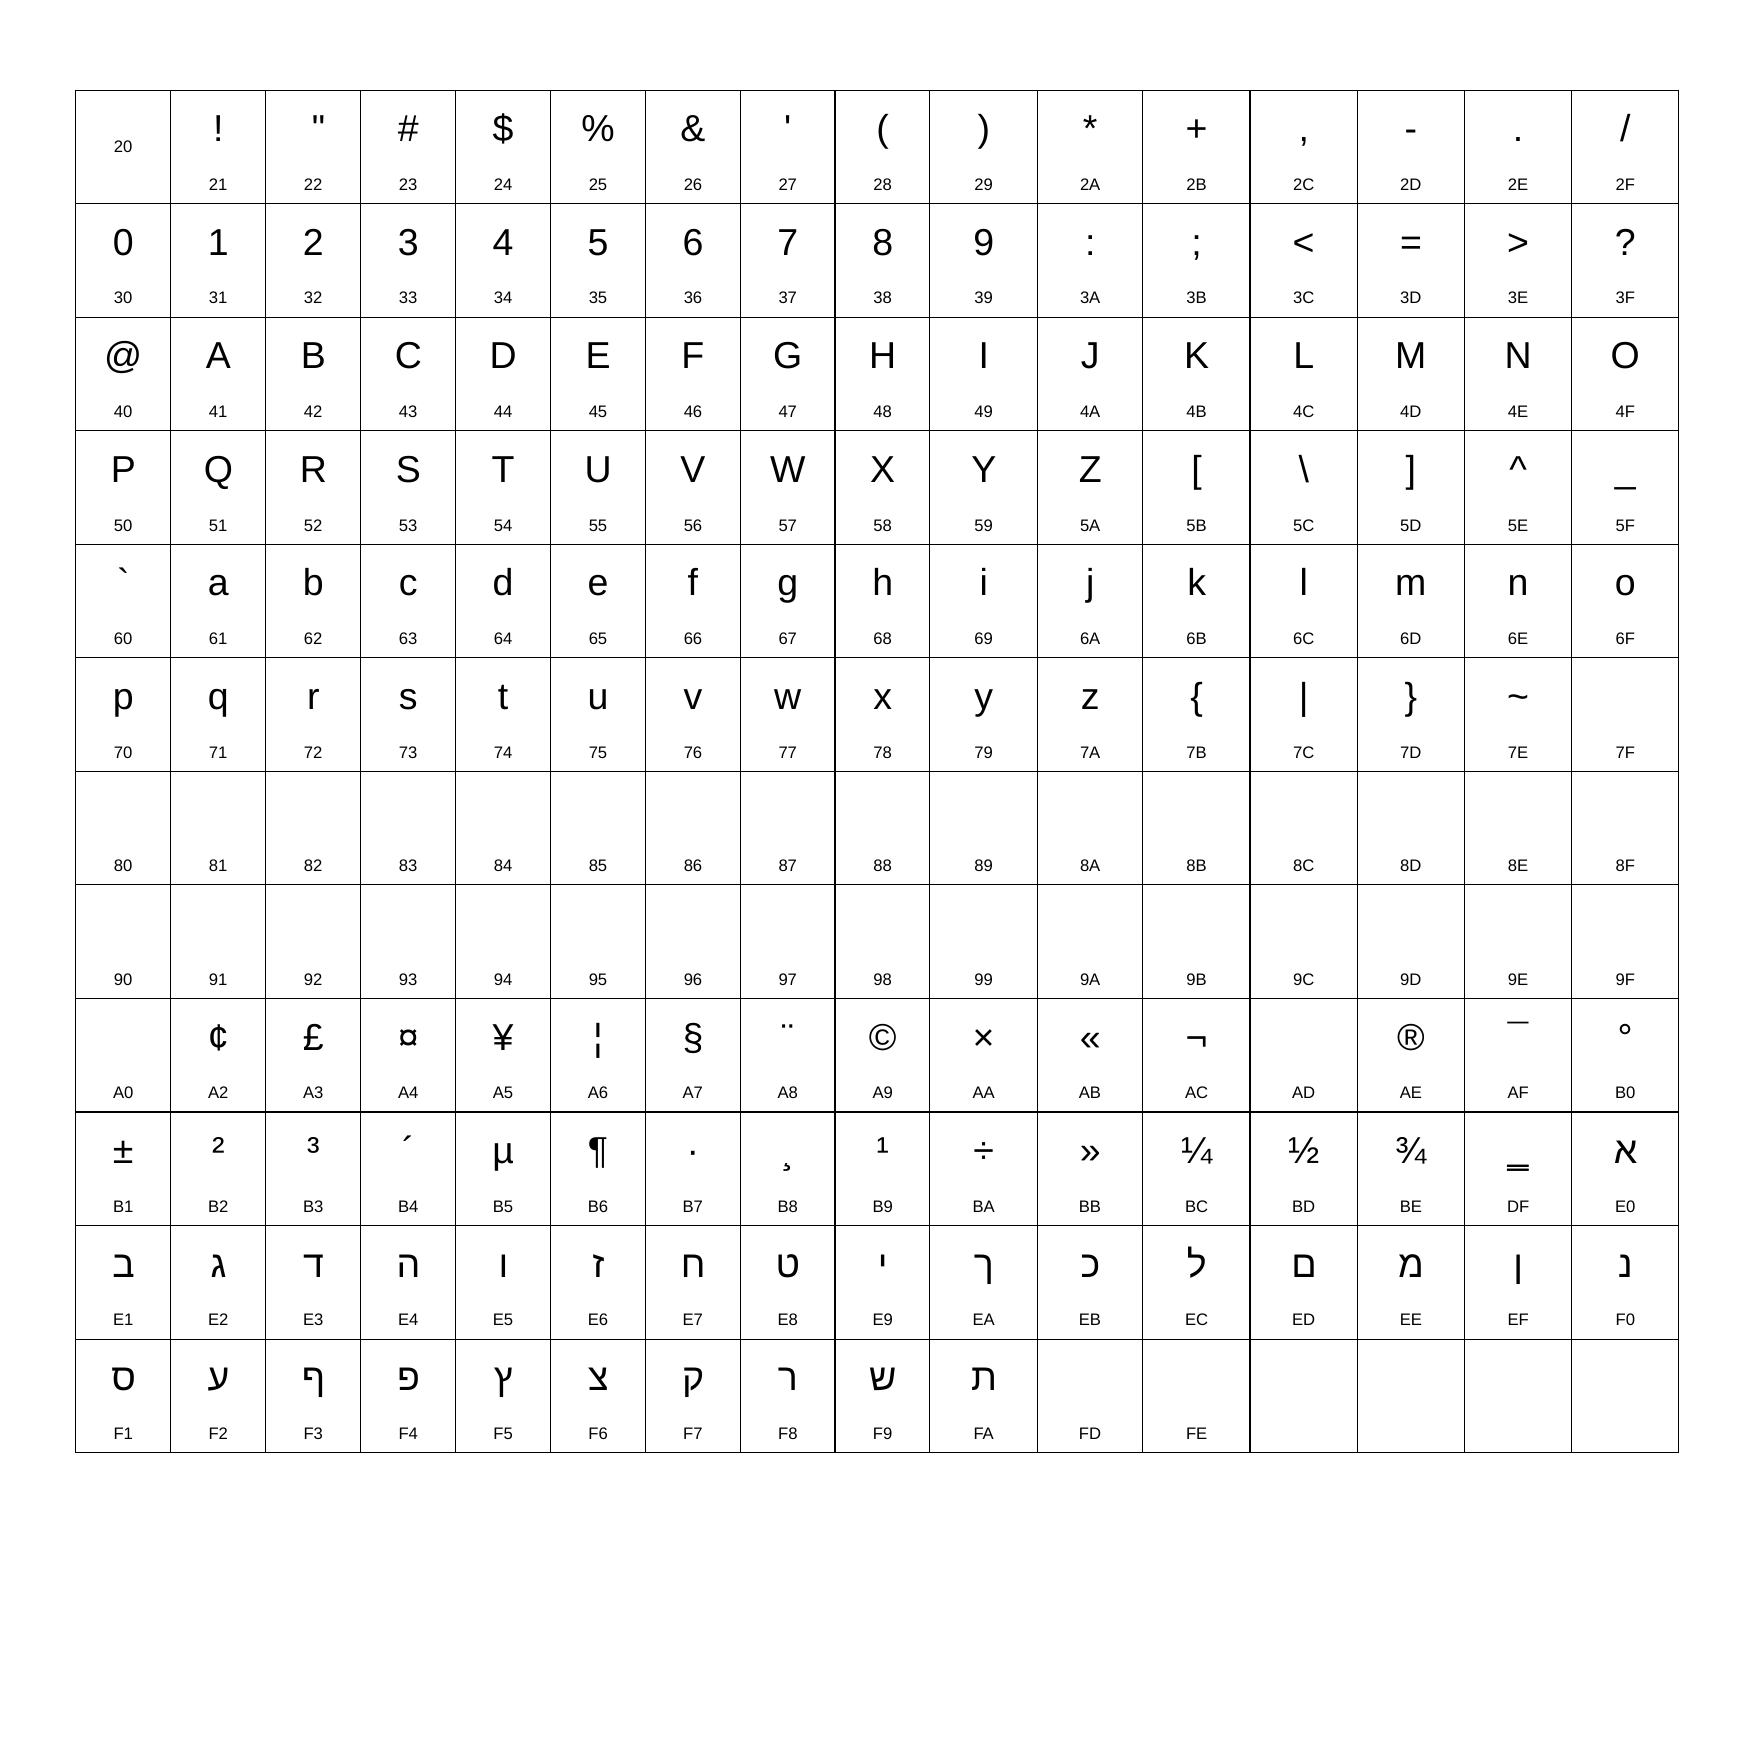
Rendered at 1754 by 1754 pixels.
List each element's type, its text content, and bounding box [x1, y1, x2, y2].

table_cell [1251, 1340, 1357, 1452]
table_cell ° B0 [1572, 999, 1678, 1111]
table_cell P 50 [76, 431, 170, 544]
table_cell ה E4 [361, 1226, 455, 1338]
table_cell Q 51 [171, 431, 265, 544]
table_cell 84 [456, 772, 550, 884]
table_cell 8D [1358, 772, 1464, 884]
table_cell ד E3 [266, 1226, 360, 1338]
table_cell x 78 [836, 658, 929, 771]
table_cell ± B1 [76, 1113, 170, 1225]
table_cell G 47 [741, 318, 834, 430]
table_header 20 [76, 91, 170, 203]
table_cell u 75 [551, 658, 645, 771]
table_cell V 56 [646, 431, 740, 544]
table_cell ¥ A5 [456, 999, 550, 1111]
table_cell ע F2 [171, 1340, 265, 1452]
table_cell f 66 [646, 545, 740, 657]
table_cell X 58 [836, 431, 929, 544]
table_cell י E9 [836, 1226, 929, 1338]
table_cell Z 5A [1038, 431, 1142, 544]
table_cell ך EA [930, 1226, 1037, 1338]
table_cell ? 3F [1572, 204, 1678, 317]
table_cell h 68 [836, 545, 929, 657]
table_cell 8E [1465, 772, 1571, 884]
table_cell 6 36 [646, 204, 740, 317]
table_cell ¬ AC [1143, 999, 1249, 1111]
table_cell ¹ B9 [836, 1113, 929, 1225]
table_cell 98 [836, 885, 929, 998]
table_cell J 4A [1038, 318, 1142, 430]
table_cell n 6E [1465, 545, 1571, 657]
table_cell l 6C [1251, 545, 1357, 657]
table_cell ר F8 [741, 1340, 834, 1452]
table_cell e 65 [551, 545, 645, 657]
table_header % 25 [551, 91, 645, 203]
table_cell ´ B4 [361, 1113, 455, 1225]
table_cell צ F6 [551, 1340, 645, 1452]
table_cell q 71 [171, 658, 265, 771]
table_cell W 57 [741, 431, 834, 544]
table_cell d 64 [456, 545, 550, 657]
table_cell £ A3 [266, 999, 360, 1111]
table_cell C 43 [361, 318, 455, 430]
table_cell ­ AD [1251, 999, 1357, 1111]
table_cell ץ F5 [456, 1340, 550, 1452]
table_cell A0 [76, 999, 170, 1111]
table_cell | 7C [1251, 658, 1357, 771]
table_cell ג E2 [171, 1226, 265, 1338]
table_cell [1465, 1340, 1571, 1452]
table_cell 8 38 [836, 204, 929, 317]
table_cell פ F4 [361, 1340, 455, 1452]
table_cell ² B2 [171, 1113, 265, 1225]
table_cell ^ 5E [1465, 431, 1571, 544]
table_cell < 3C [1251, 204, 1357, 317]
table_cell ‏ FE [1143, 1340, 1249, 1452]
table_cell 8A [1038, 772, 1142, 884]
table_cell F 46 [646, 318, 740, 430]
table_cell ש F9 [836, 1340, 929, 1452]
table_cell · B7 [646, 1113, 740, 1225]
table_cell ; 3B [1143, 204, 1249, 317]
table_cell § A7 [646, 999, 740, 1111]
table_cell ] 5D [1358, 431, 1464, 544]
table_cell ¼ BC [1143, 1113, 1249, 1225]
table_cell ¦ A6 [551, 999, 645, 1111]
table_cell × AA [930, 999, 1037, 1111]
table_cell ~ 7E [1465, 658, 1571, 771]
table_cell 9C [1251, 885, 1357, 998]
table_header , 2C [1251, 91, 1357, 203]
table_cell 92 [266, 885, 360, 998]
table_cell w 77 [741, 658, 834, 771]
table_cell ¢ A2 [171, 999, 265, 1111]
table_cell k 6B [1143, 545, 1249, 657]
table_cell 9B [1143, 885, 1249, 998]
table_cell H 48 [836, 318, 929, 430]
table_cell ¾ BE [1358, 1113, 1464, 1225]
table_cell ח E7 [646, 1226, 740, 1338]
table_cell כ EB [1038, 1226, 1142, 1338]
table_cell 90 [76, 885, 170, 998]
table_cell s 73 [361, 658, 455, 771]
table_header & 26 [646, 91, 740, 203]
table_cell א E0 [1572, 1113, 1678, 1225]
table_cell ן EF [1465, 1226, 1571, 1338]
table_cell 9D [1358, 885, 1464, 998]
table_cell \ 5C [1251, 431, 1357, 544]
table_cell ¸ B8 [741, 1113, 834, 1225]
table_cell 85 [551, 772, 645, 884]
table_header # 23 [361, 91, 455, 203]
table_cell ף F3 [266, 1340, 360, 1452]
table_cell 88 [836, 772, 929, 884]
table_cell 0 30 [76, 204, 170, 317]
table_cell 4 34 [456, 204, 550, 317]
table_cell 9F [1572, 885, 1678, 998]
table_cell 96 [646, 885, 740, 998]
table_cell O 4F [1572, 318, 1678, 430]
table_cell a 61 [171, 545, 265, 657]
table_cell © A9 [836, 999, 929, 1111]
table_cell = 3D [1358, 204, 1464, 317]
table_cell 89 [930, 772, 1037, 884]
table_cell ת FA [930, 1340, 1037, 1452]
table_header ' 27 [741, 91, 834, 203]
table_cell 8F [1572, 772, 1678, 884]
table_cell z 7A [1038, 658, 1142, 771]
table_cell 94 [456, 885, 550, 998]
table_cell p 70 [76, 658, 170, 771]
table_cell ב E1 [76, 1226, 170, 1338]
table_cell ® AE [1358, 999, 1464, 1111]
table_cell ‗ DF [1465, 1113, 1571, 1225]
table_cell g 67 [741, 545, 834, 657]
table_header ) 29 [930, 91, 1037, 203]
table_cell ס F1 [76, 1340, 170, 1452]
table_header * 2A [1038, 91, 1142, 203]
table_header + 2B [1143, 91, 1249, 203]
table_header / 2F [1572, 91, 1678, 203]
table_cell o 6F [1572, 545, 1678, 657]
table_cell A 41 [171, 318, 265, 430]
table_cell { 7B [1143, 658, 1249, 771]
table_cell j 6A [1038, 545, 1142, 657]
table_cell ק F7 [646, 1340, 740, 1452]
table_cell > 3E [1465, 204, 1571, 317]
table_cell ` 60 [76, 545, 170, 657]
table_cell B 42 [266, 318, 360, 430]
table_cell נ F0 [1572, 1226, 1678, 1338]
table_cell מ EE [1358, 1226, 1464, 1338]
table_cell t 74 [456, 658, 550, 771]
table_cell 5 35 [551, 204, 645, 317]
table_cell 83 [361, 772, 455, 884]
table_cell ÷ BA [930, 1113, 1037, 1225]
table_cell 80 [76, 772, 170, 884]
table_cell ½ BD [1251, 1113, 1357, 1225]
table_cell c 63 [361, 545, 455, 657]
table_cell « AB [1038, 999, 1142, 1111]
table_header " 22 [266, 91, 360, 203]
table_cell ³ B3 [266, 1113, 360, 1225]
table_cell 7 37 [741, 204, 834, 317]
table_cell 7F [1572, 658, 1678, 771]
table_cell 95 [551, 885, 645, 998]
table_cell » BB [1038, 1113, 1142, 1225]
table_cell 8C [1251, 772, 1357, 884]
table_cell 93 [361, 885, 455, 998]
table_cell M 4D [1358, 318, 1464, 430]
table_cell U 55 [551, 431, 645, 544]
table_cell 81 [171, 772, 265, 884]
table_cell 9A [1038, 885, 1142, 998]
table_cell 87 [741, 772, 834, 884]
table_cell K 4B [1143, 318, 1249, 430]
table_cell 8B [1143, 772, 1249, 884]
table_cell ¤ A4 [361, 999, 455, 1111]
table_cell ו E5 [456, 1226, 550, 1338]
table_cell b 62 [266, 545, 360, 657]
table_cell T 54 [456, 431, 550, 544]
table_cell y 79 [930, 658, 1037, 771]
table_cell µ B5 [456, 1113, 550, 1225]
table_cell ‎ FD [1038, 1340, 1142, 1452]
table_cell R 52 [266, 431, 360, 544]
table_cell 9E [1465, 885, 1571, 998]
table_cell Y 59 [930, 431, 1037, 544]
table_cell @ 40 [76, 318, 170, 430]
table_cell v 76 [646, 658, 740, 771]
table_cell 1 31 [171, 204, 265, 317]
table_cell [1358, 1340, 1464, 1452]
table_header - 2D [1358, 91, 1464, 203]
table_cell 9 39 [930, 204, 1037, 317]
table_cell I 49 [930, 318, 1037, 430]
table_header ( 28 [836, 91, 929, 203]
table_cell 86 [646, 772, 740, 884]
table_cell 99 [930, 885, 1037, 998]
table_cell S 53 [361, 431, 455, 544]
table_cell ¯ AF [1465, 999, 1571, 1111]
table_cell 91 [171, 885, 265, 998]
table_cell 3 33 [361, 204, 455, 317]
table_cell } 7D [1358, 658, 1464, 771]
table_cell 82 [266, 772, 360, 884]
table_cell ל EC [1143, 1226, 1249, 1338]
table_header . 2E [1465, 91, 1571, 203]
table_cell : 3A [1038, 204, 1142, 317]
table_cell L 4C [1251, 318, 1357, 430]
table_cell ¨ A8 [741, 999, 834, 1111]
table_header ! 21 [171, 91, 265, 203]
table_cell E 45 [551, 318, 645, 430]
table_cell ט E8 [741, 1226, 834, 1338]
table_cell [ 5B [1143, 431, 1249, 544]
table_cell ז E6 [551, 1226, 645, 1338]
table_cell r 72 [266, 658, 360, 771]
table_cell 97 [741, 885, 834, 998]
table_cell [1572, 1340, 1678, 1452]
table_cell N 4E [1465, 318, 1571, 430]
table_cell ¶ B6 [551, 1113, 645, 1225]
table_cell _ 5F [1572, 431, 1678, 544]
table_header $ 24 [456, 91, 550, 203]
table_cell D 44 [456, 318, 550, 430]
table_cell ם ED [1251, 1226, 1357, 1338]
table_cell m 6D [1358, 545, 1464, 657]
table_cell i 69 [930, 545, 1037, 657]
table_cell 2 32 [266, 204, 360, 317]
